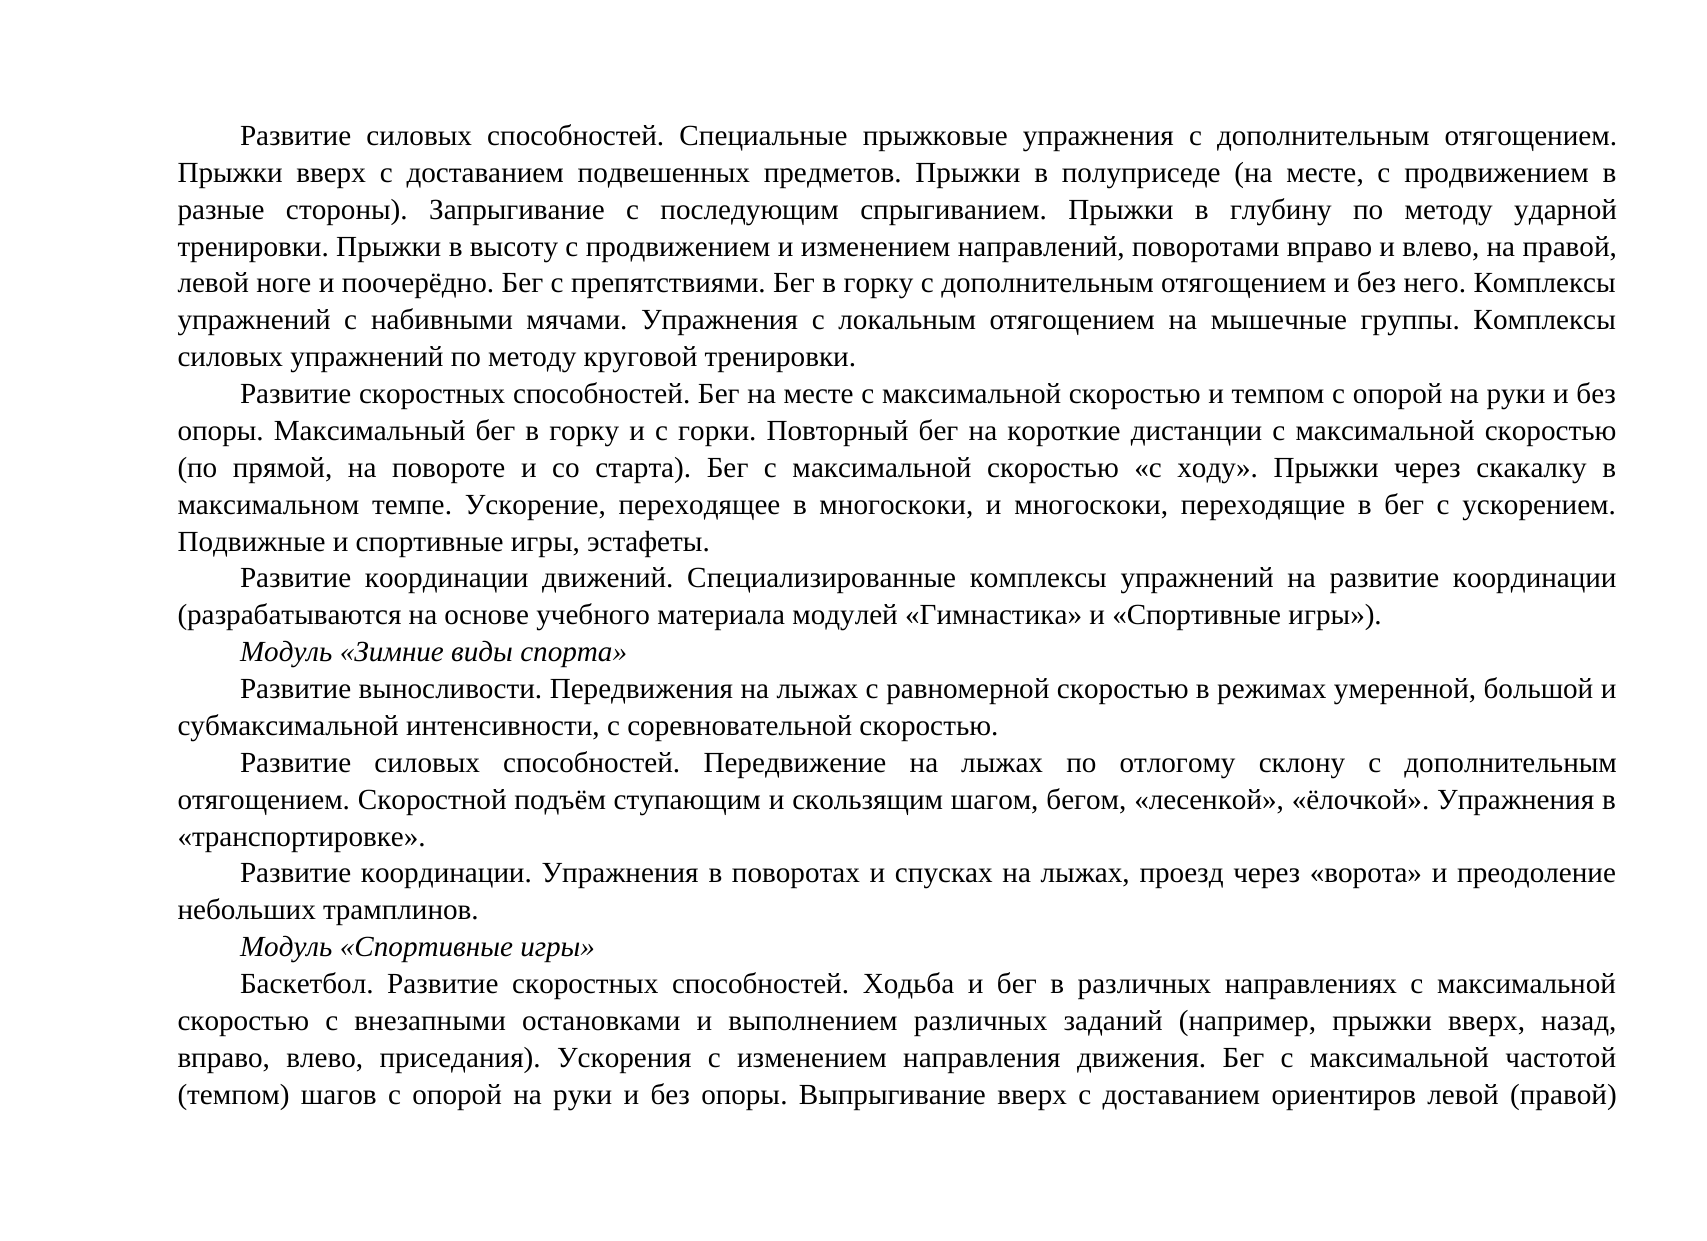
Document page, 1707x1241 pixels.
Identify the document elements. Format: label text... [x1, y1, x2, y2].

text Развитие силовых способностей. Специальные прыжковые упражнения с дополнительным отягощением. Прыжки вверх с доставанием подвешенных предметов. Прыжки в полуприседе (на месте, с продвижением в разные стороны). Запрыгивание с последующим спрыгиванием. Прыжки в глубину по методу ударной тренировки. Прыжки в высоту с продвижением и изменением направлений, поворотами вправо и влево, на правой, левой ноге и поочерёдно. Бег с препятствиями. Бег в горку с дополнительным отягощением и без него. Комплексы упражнений с набивными мячами. Упражнения с локальным отягощением на мышечные группы. Комплексы силовых упражнений по методу круговой тренировки. [177, 118, 1618, 373]
text Модуль «Зимние виды спорта» [177, 634, 1618, 668]
text Модуль «Спортивные игры» [177, 929, 1618, 963]
text Развитие выносливости. Передвижения на лыжах с равномерной скоростью в режимах умеренной, большой и субмаксимальной интенсивности, с соревновательной скоростью. [177, 671, 1618, 742]
text Развитие координации. Упражнения в поворотах и спусках на лыжах, проезд через «ворота» и преодоление небольших трамплинов. [177, 856, 1618, 926]
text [177, 966, 1618, 1110]
text Развитие скоростных способностей. Бег на месте с максимальной скоростью и темпом с опорой на руки и без опоры. Максимальный бег в горку и с горки. Повторный бег на короткие дистанции с максимальной скоростью (по прямой, на повороте и со старта). Бег с максимальной скоростью «с ходу». Прыжки через скакалку в максимальном темпе. Ускорение, переходящее в многоскоки, и многоскоки, переходящие в бег с ускорением. Подвижные и спортивные игры, эстафеты. [177, 376, 1618, 557]
text Развитие силовых способностей. Передвижение на лыжах по отлогому склону с дополнительным отягощением. Скоростной подъём ступающим и скользящим шагом, бегом, «лесенкой», «ёлочкой». Упражнения в «транспортировке». [177, 745, 1618, 852]
text Развитие координации движений. Специализированные комплексы упражнений на развитие координации (разрабатываются на основе учебного материала модулей «Гимнастика» и «Спортивные игры»). [177, 561, 1618, 631]
